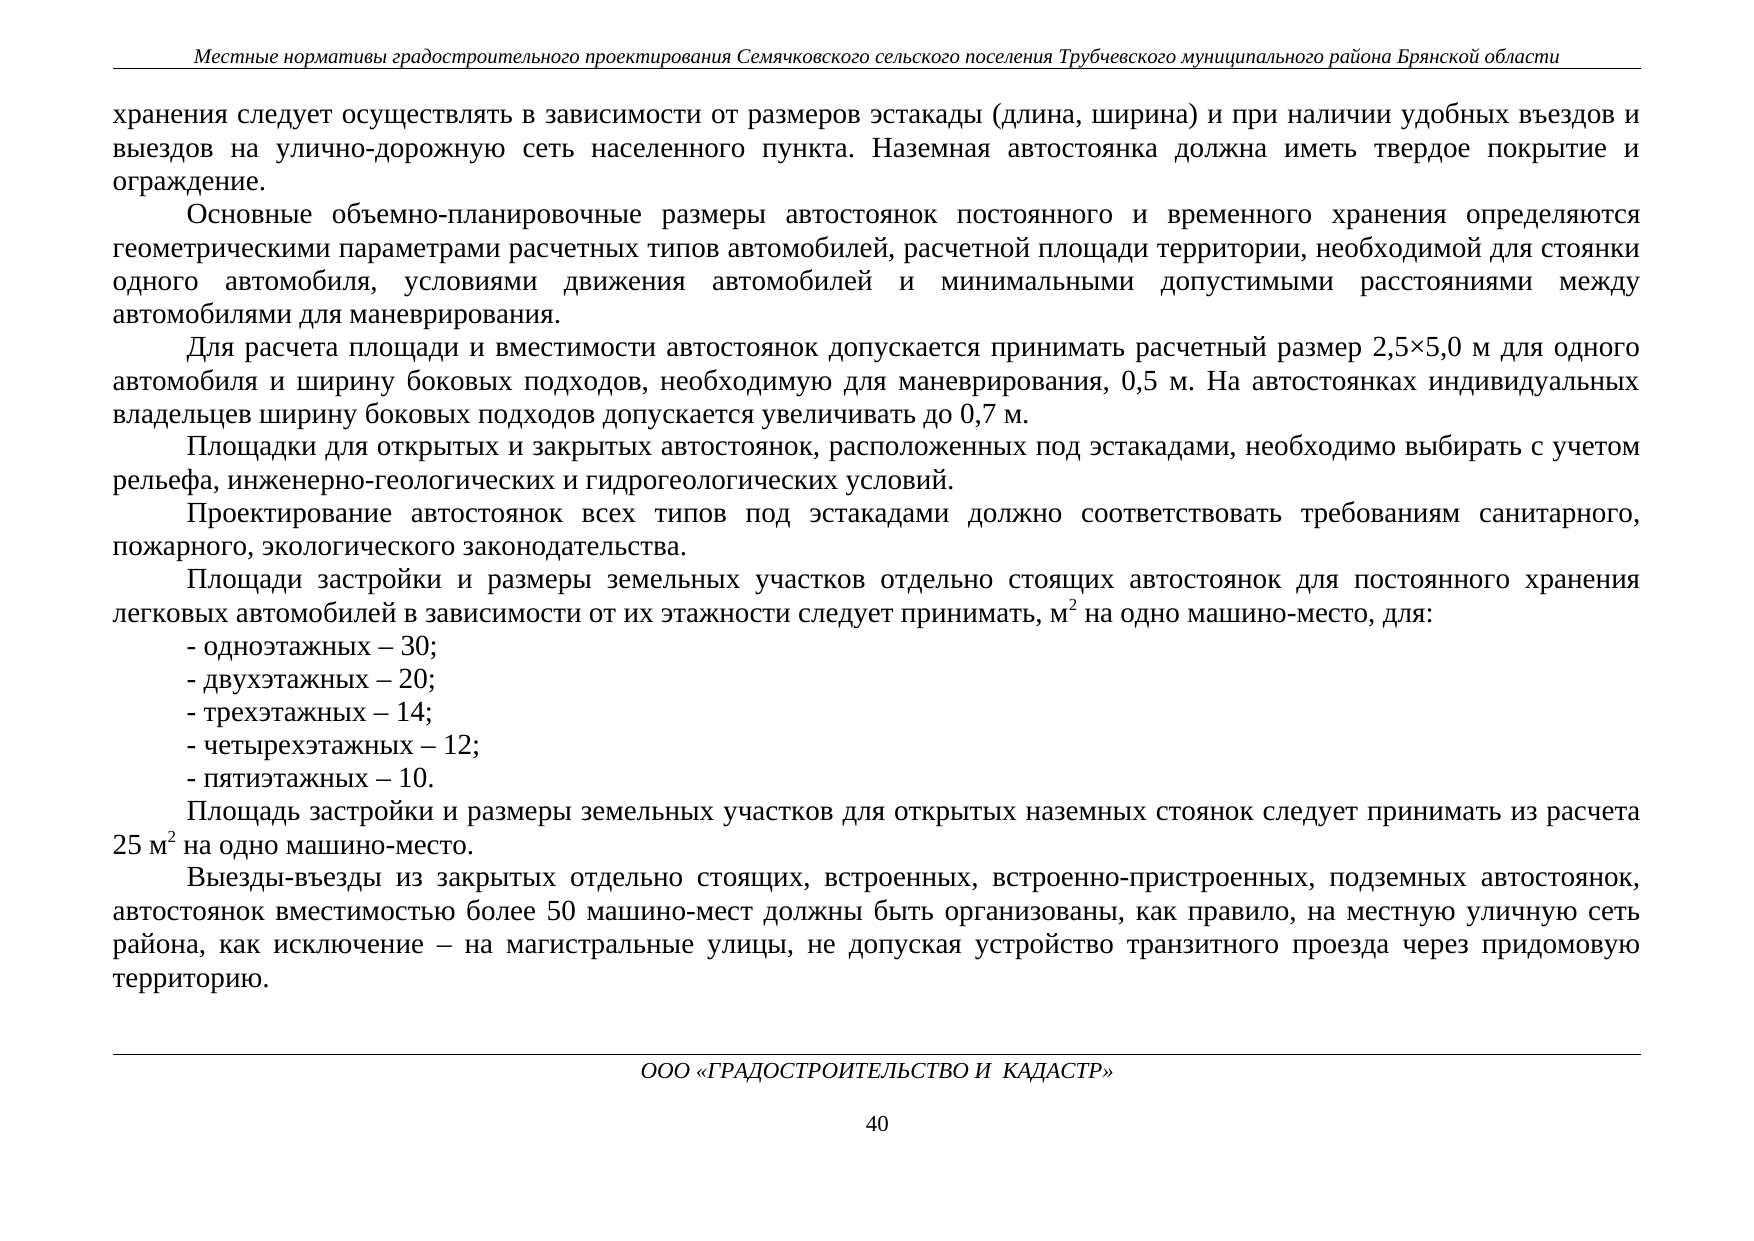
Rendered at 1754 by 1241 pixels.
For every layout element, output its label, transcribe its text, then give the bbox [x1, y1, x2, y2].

text Проектирование автостоянок всех типов под эстакадами должно соответствовать требованиям санитарного, пожарного, экологического законодательства. [112, 496, 1641, 562]
text - трехэтажных – 14; [112, 695, 1641, 728]
text Площадки для открытых и закрытых автостоянок, расположенных под эстакадами, необходимо выбирать с учетом рельефа, инженерно-геологических и гидрогеологических условий. [112, 429, 1641, 496]
text - одноэтажных – 30; [112, 628, 1641, 662]
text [112, 97, 1641, 197]
text Выезды-въезды из закрытых отдельно стоящих, встроенных, встроенно-пристроенных, подземных автостоянок, автостоянок вместимостью более 50 машино-мест должны быть организованы, как правило, на местную уличную сеть района, как исключение – на магистральные улицы, не допуская устройство транзитного проезда через придомовую территорию. [112, 860, 1641, 993]
text - четырехэтажных – 12; [112, 728, 1641, 761]
text - двухэтажных – 20; [112, 662, 1641, 695]
text Основные объемно-планировочные размеры автостоянок постоянного и временного хранения определяются геометрическими параметрами расчетных типов автомобилей, расчетной площади территории, необходимой для стоянки одного автомобиля, условиями движения автомобилей и минимальными допустимыми расстояниями между автомобилями для маневрирования. [112, 197, 1641, 330]
text - пятиэтажных – 10. [112, 761, 1641, 794]
text Площадь застройки и размеры земельных участков для открытых наземных стоянок следует принимать из расчета на одно машино-место. [112, 794, 1641, 860]
text Для расчета площади и вместимости автостоянок допускается принимать расчетный размер 2,5×5,0 м для одного автомобиля и ширину боковых подходов, необходимую для маневрирования, . На автостоянках индивидуальных владельцев ширину боковых подходов допускается увеличивать до . [112, 330, 1641, 429]
text Площади застройки и размеры земельных участков отдельно стоящих автостоянок для постоянного хранения легковых автомобилей в зависимости от их этажности следует принимать, м2 на одно машино-место, для: [112, 562, 1641, 628]
